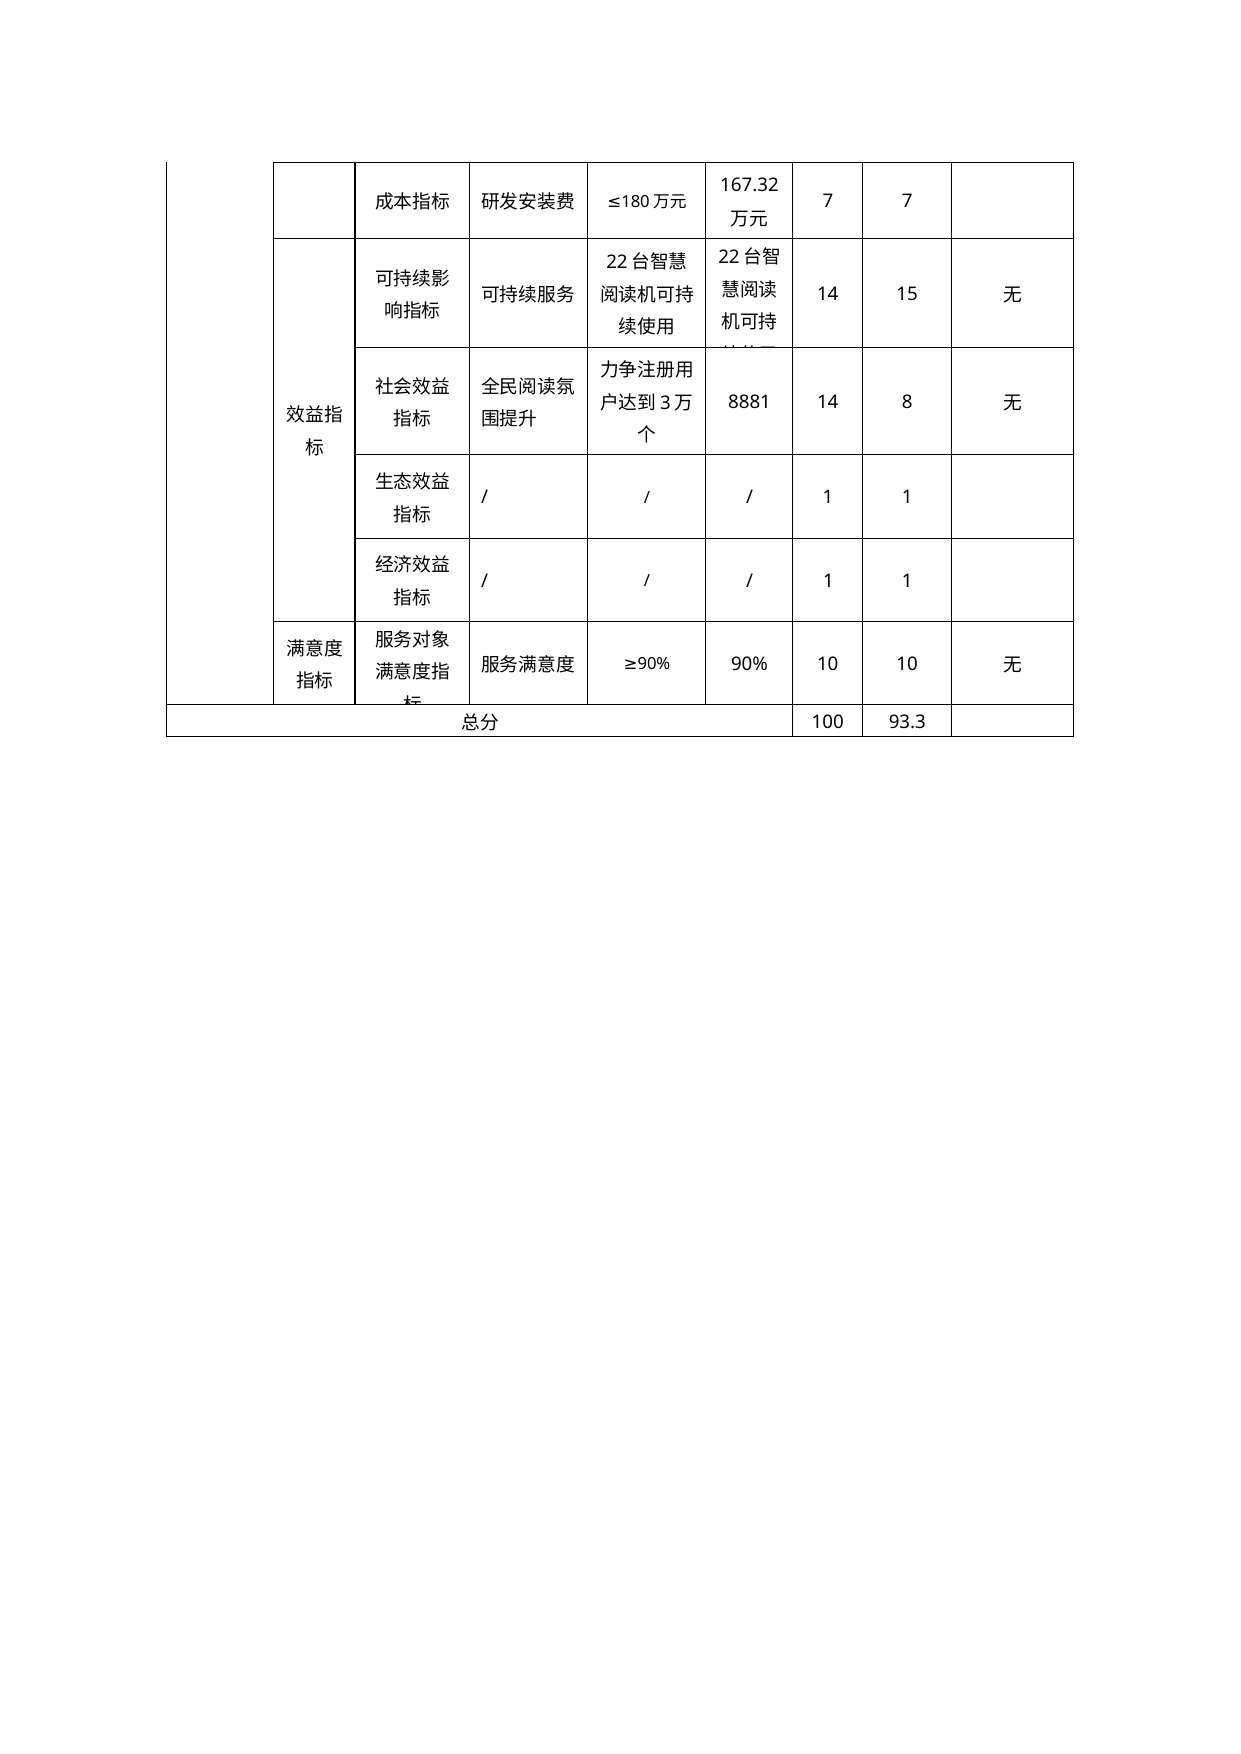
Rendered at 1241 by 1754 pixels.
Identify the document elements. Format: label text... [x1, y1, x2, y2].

table_cell / [588, 539, 705, 621]
table_cell / [706, 455, 792, 538]
table_cell 7 [863, 163, 951, 238]
table_cell 90% [706, 622, 792, 704]
table_cell 生态效益指标 [356, 455, 469, 538]
table_cell 1 [863, 539, 951, 621]
table_cell 22台智慧阅读机可持续使用 [706, 239, 792, 347]
table_cell 15 [863, 239, 951, 347]
table_cell 167.32万元 [706, 163, 792, 238]
table_cell 1 [793, 455, 862, 538]
table_cell 14 [793, 348, 862, 454]
table_cell [952, 455, 1073, 538]
table_cell 经济效益指标 [356, 539, 469, 621]
table_cell 10 [793, 622, 862, 704]
table_cell 8881 [706, 348, 792, 454]
table_cell 可持续影响指标 [356, 239, 469, 347]
table_cell 1 [863, 455, 951, 538]
table_cell [952, 163, 1073, 238]
table_cell / [470, 539, 587, 621]
table_cell 满意度 指标 [274, 622, 354, 704]
table_cell 无 [952, 622, 1073, 704]
table_cell 可持续服务 [470, 239, 587, 347]
table_cell 1 [793, 539, 862, 621]
table_cell 93.3 [863, 705, 951, 736]
table_cell 研发安装费 [470, 163, 587, 238]
table_cell / [588, 455, 705, 538]
table_cell 成本指标 [356, 163, 469, 238]
table_cell 22台智慧阅读机可持续使用 [588, 239, 705, 347]
table_cell ≥90% [588, 622, 705, 704]
table_cell 无 [952, 348, 1073, 454]
table_cell 14 [793, 239, 862, 347]
table_cell 7 [793, 163, 862, 238]
table_cell 力争注册用户达到3万个 [588, 348, 705, 454]
table_cell 8 [863, 348, 951, 454]
table_cell 全民阅读氛围提升 [470, 348, 587, 454]
table_cell 服务对象满意度指标 [356, 622, 469, 704]
table_cell / [706, 539, 792, 621]
table_cell [952, 539, 1073, 621]
table_cell / [470, 455, 587, 538]
table_cell [952, 705, 1073, 736]
table_cell ≤180万元 [588, 163, 705, 238]
table_cell 100 [793, 705, 862, 736]
table_cell 总分 [167, 705, 792, 736]
table_cell 效益指标 [274, 239, 354, 621]
table_cell 10 [863, 622, 951, 704]
table_cell 无 [952, 239, 1073, 347]
table_cell 服务满意度 [470, 622, 587, 704]
table_cell 社会效益指标 [356, 348, 469, 454]
